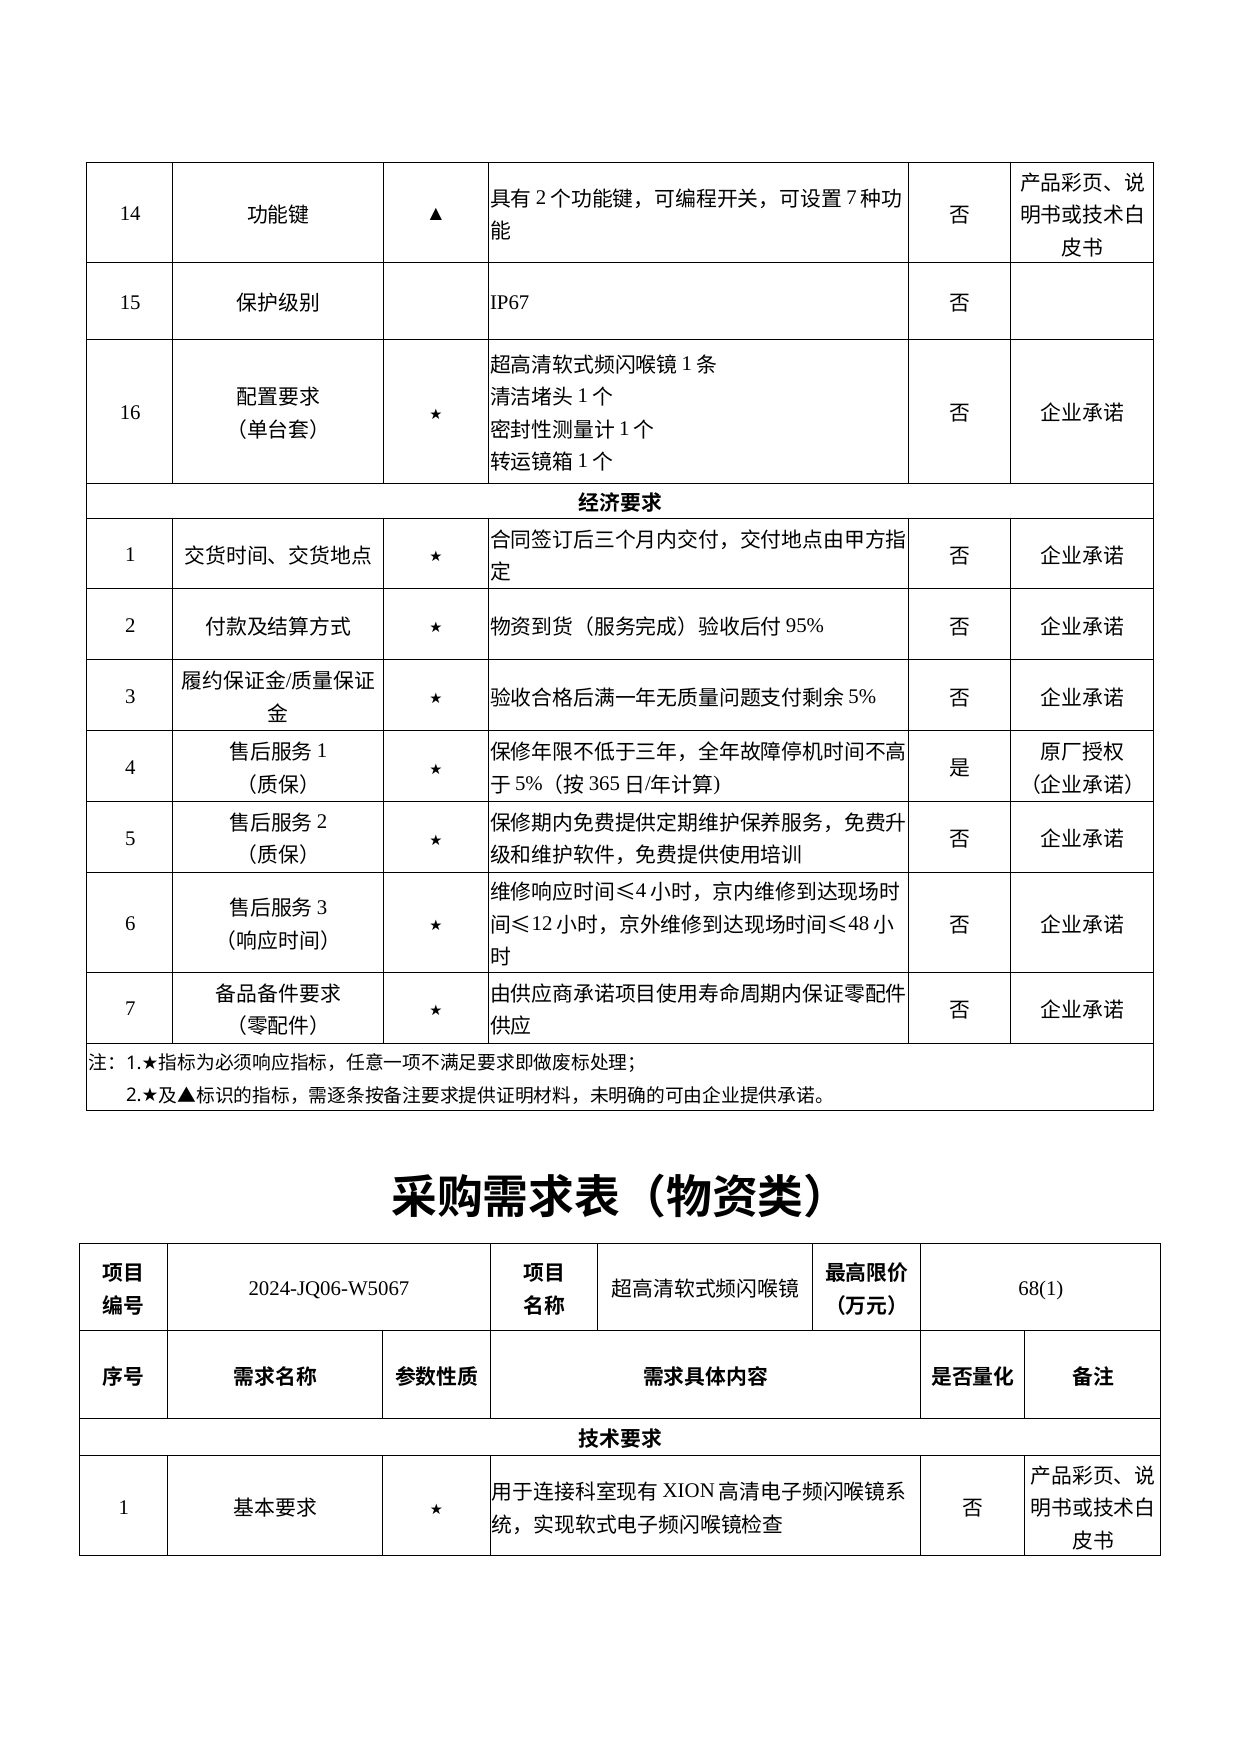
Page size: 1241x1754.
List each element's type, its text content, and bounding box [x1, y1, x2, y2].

table_cell 企业承诺 [1011, 340, 1153, 482]
table_cell 2 [87, 589, 172, 659]
table_cell 最高限价（万元） [813, 1244, 920, 1330]
table_cell 备注 [1025, 1331, 1160, 1418]
table_cell ★ [384, 873, 488, 972]
table_cell 经济要求 [87, 484, 1153, 517]
table_cell 否 [921, 1456, 1024, 1555]
table_cell ★ [384, 660, 488, 730]
table_cell ★ [384, 973, 488, 1043]
table_cell 售后服务1 （质保） [173, 731, 383, 801]
table_cell 原厂授权 （企业承诺） [1011, 731, 1153, 801]
table_cell 履约保证金/质量保证金 [173, 660, 383, 730]
table_cell 备品备件要求 （零配件） [173, 973, 383, 1043]
table_cell 企业承诺 [1011, 519, 1153, 588]
table_cell 7 [87, 973, 172, 1043]
table_cell 超高清软式频闪喉镜1条 清洁堵头1个 密封性测量计1个 转运镜箱1个 [489, 340, 908, 482]
table_header 采购需求表（物资类） [79, 1144, 1161, 1243]
table_cell 否 [909, 263, 1010, 339]
table_cell ★ [383, 1456, 490, 1555]
table_cell 序号 [80, 1331, 167, 1418]
table_cell 企业承诺 [1011, 589, 1153, 659]
table_cell 保护级别 [173, 263, 383, 339]
table_cell 企业承诺 [1011, 802, 1153, 872]
table_cell 用于连接科室现有XION高清电子频闪喉镜系统，实现软式电子频闪喉镜检查 [491, 1456, 920, 1555]
table_cell 保修期内免费提供定期维护保养服务，免费升级和维护软件，免费提供使用培训 [489, 802, 908, 872]
table_cell ★ [384, 731, 488, 801]
table_cell 3 [87, 660, 172, 730]
table_cell 由供应商承诺项目使用寿命周期内保证零配件供应 [489, 973, 908, 1043]
table_cell 合同签订后三个月内交付，交付地点由甲方指定 [489, 519, 908, 588]
table_cell IP67 [489, 263, 908, 339]
table_cell 产品彩页、说明书或技术白皮书 [1011, 163, 1153, 262]
table_cell 16 [87, 340, 172, 482]
table_cell 是 [909, 731, 1010, 801]
table_cell 项目 名称 [491, 1244, 597, 1330]
table_cell 配置要求 （单台套） [173, 340, 383, 482]
table_cell ★ [384, 340, 488, 482]
table_cell 1 [80, 1456, 167, 1555]
table_cell 否 [909, 873, 1010, 972]
table_cell 售后服务2 （质保） [173, 802, 383, 872]
table_cell 基本要求 [168, 1456, 382, 1555]
table_cell 具有2个功能键，可编程开关，可设置7种功能 [489, 163, 908, 262]
table_cell 否 [909, 973, 1010, 1043]
table_cell 企业承诺 [1011, 873, 1153, 972]
table_cell 14 [87, 163, 172, 262]
table_cell 企业承诺 [1011, 660, 1153, 730]
table_cell ▲ [384, 163, 488, 262]
table_cell 交货时间、交货地点 [173, 519, 383, 588]
table_cell 否 [909, 519, 1010, 588]
table_cell ★ [384, 589, 488, 659]
table_cell 参数性质 [383, 1331, 490, 1418]
table_cell 否 [909, 802, 1010, 872]
table_cell 6 [87, 873, 172, 972]
table_cell 物资到货（服务完成）验收后付95% [489, 589, 908, 659]
table_cell 否 [909, 589, 1010, 659]
table_cell 5 [87, 802, 172, 872]
table_cell [384, 263, 488, 339]
table_cell 项目 编号 [80, 1244, 167, 1330]
table_cell 付款及结算方式 [173, 589, 383, 659]
table_cell 是否量化 [921, 1331, 1024, 1418]
table_cell 功能键 [173, 163, 383, 262]
table_cell 4 [87, 731, 172, 801]
table_cell 否 [909, 340, 1010, 482]
table_cell 需求具体内容 [491, 1331, 920, 1418]
table_cell 保修年限不低于三年，全年故障停机时间不高于5%（按365日/年计算) [489, 731, 908, 801]
table_cell 否 [909, 660, 1010, 730]
table_cell ★ [384, 802, 488, 872]
table_cell 产品彩页、说明书或技术白皮书 [1025, 1456, 1160, 1555]
table_cell 企业承诺 [1011, 973, 1153, 1043]
table_cell 维修响应时间≤4小时，京内维修到达现场时间≤12小时，京外维修到达现场时间≤48小时 [489, 873, 908, 972]
table_cell 否 [909, 163, 1010, 262]
table_cell 需求名称 [168, 1331, 382, 1418]
table_cell 2024-JQ06-W5067 [168, 1244, 490, 1330]
table_cell [1011, 263, 1153, 339]
table_cell 超高清软式频闪喉镜 [598, 1244, 812, 1330]
table_cell 1 [87, 519, 172, 588]
table_cell 售后服务3 （响应时间） [173, 873, 383, 972]
table_cell 注：1.★指标为必须响应指标，任意一项不满足要求即做废标处理； 2.★及▲标识的指标，需逐条按备注要求提供证明材料，未明确的可由企业提供承诺。 [87, 1044, 1153, 1110]
table_cell 验收合格后满一年无质量问题支付剩余5% [489, 660, 908, 730]
table_cell 技术要求 [80, 1419, 1160, 1455]
table_cell 68(1) [921, 1244, 1160, 1330]
table_cell ★ [384, 519, 488, 588]
table_cell 15 [87, 263, 172, 339]
